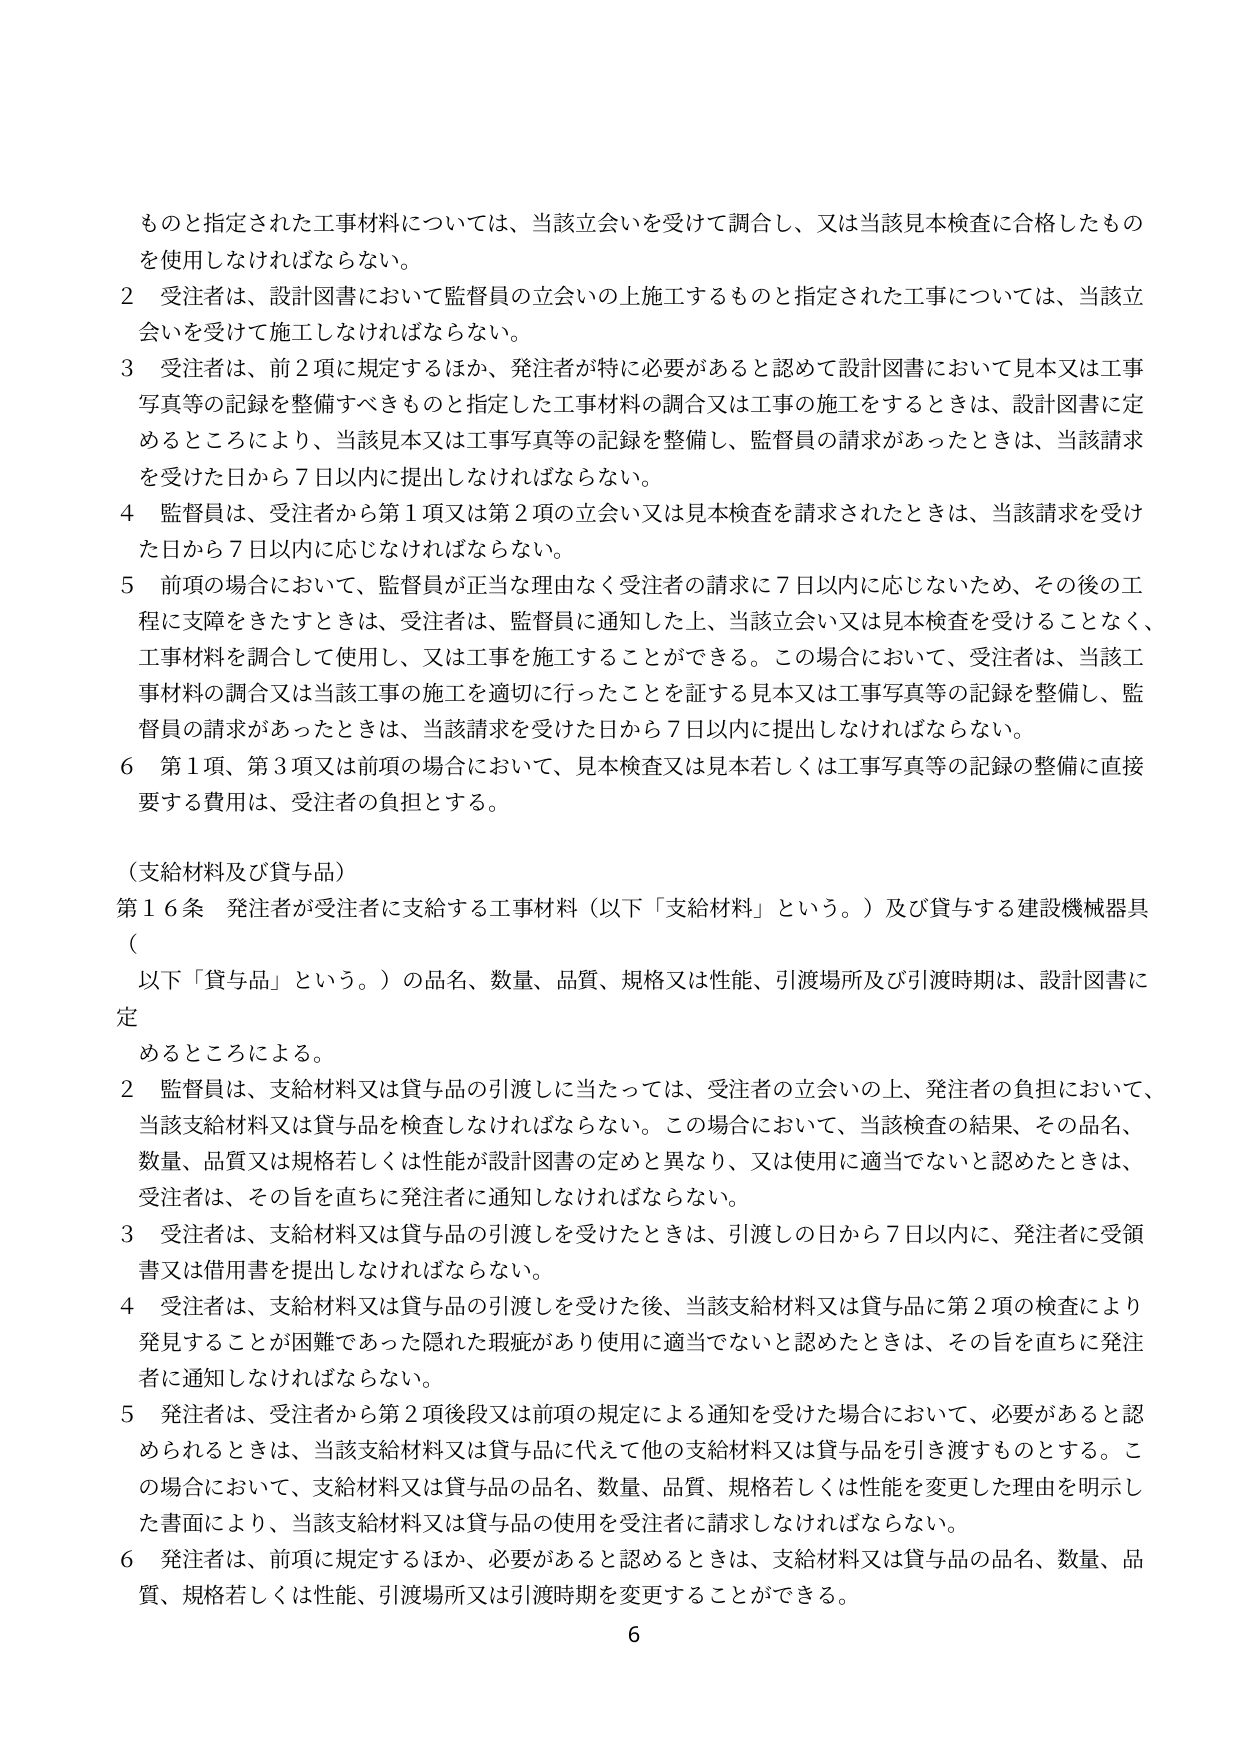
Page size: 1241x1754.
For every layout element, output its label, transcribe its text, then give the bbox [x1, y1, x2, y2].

text 程に支障をきたすときは、受注者は、監督員に通知した上、当該立会い又は見本検査を受けることなく、 [116, 604, 1152, 636]
text ４ 受注者は、支給材料又は貸与品の引渡しを受けた後、当該支給材料又は貸与品に第２項の検査により [116, 1289, 1152, 1321]
text められるときは、当該支給材料又は貸与品に代えて他の支給材料又は貸与品を引き渡すものとする。こ [116, 1434, 1152, 1465]
text 数量、品質又は規格若しくは性能が設計図書の定めと異なり、又は使用に適当でないと認めたときは、 [116, 1144, 1152, 1176]
text （支給材料及び貸与品） [116, 855, 1152, 887]
text 質、規格若しくは性能、引渡場所又は引渡時期を変更することができる。 [116, 1578, 1152, 1610]
text 工事材料を調合して使用し、又は工事を施工することができる。この場合において、受注者は、当該工 [116, 640, 1152, 672]
text た日から７日以内に応じなければならない。 [116, 532, 1152, 563]
text ６ 第１項、第３項又は前項の場合において、見本検査又は見本若しくは工事写真等の記録の整備に直接 [116, 749, 1152, 780]
text 第１６条 発注者が受注者に支給する工事材料（以下「支給材料」という。）及び貸与する建設機械器具（ [116, 891, 1152, 959]
text ４ 監督員は、受注者から第１項又は第２項の立会い又は見本検査を請求されたときは、当該請求を受け [116, 496, 1152, 527]
text ２ 監督員は、支給材料又は貸与品の引渡しに当たっては、受注者の立会いの上、発注者の負担において、 [116, 1072, 1152, 1104]
text めるところにより、当該見本又は工事写真等の記録を整備し、監督員の請求があったときは、当該請求 [116, 423, 1152, 455]
text 者に通知しなければならない。 [116, 1361, 1152, 1393]
text ６ 発注者は、前項に規定するほか、必要があると認めるときは、支給材料又は貸与品の品名、数量、品 [116, 1542, 1152, 1573]
text を使用しなければならない。 [116, 243, 1152, 274]
text ５ 前項の場合において、監督員が正当な理由なく受注者の請求に７日以内に応じないため、その後の工 [116, 568, 1152, 599]
text 写真等の記録を整備すべきものと指定した工事材料の調合又は工事の施工をするときは、設計図書に定 [116, 387, 1152, 419]
text ３ 受注者は、前２項に規定するほか、発注者が特に必要があると認めて設計図書において見本又は工事 [116, 351, 1152, 383]
text を受けた日から７日以内に提出しなければならない。 [116, 460, 1152, 491]
text 会いを受けて施工しなければならない。 [116, 315, 1152, 347]
text た書面により、当該支給材料又は貸与品の使用を受注者に請求しなければならない。 [116, 1506, 1152, 1537]
text ５ 発注者は、受注者から第２項後段又は前項の規定による通知を受けた場合において、必要があると認 [116, 1397, 1152, 1429]
text 書又は借用書を提出しなければならない。 [116, 1253, 1152, 1284]
text 発見することが困難であった隠れた瑕疵があり使用に適当でないと認めたときは、その旨を直ちに発注 [116, 1325, 1152, 1357]
text の場合において、支給材料又は貸与品の品名、数量、品質、規格若しくは性能を変更した理由を明示し [116, 1470, 1152, 1501]
text ３ 受注者は、支給材料又は貸与品の引渡しを受けたときは、引渡しの日から７日以内に、発注者に受領 [116, 1217, 1152, 1248]
text ものと指定された工事材料については、当該立会いを受けて調合し、又は当該見本検査に合格したもの [116, 207, 1152, 238]
text ２ 受注者は、設計図書において監督員の立会いの上施工するものと指定された工事については、当該立 [116, 279, 1152, 310]
text 当該支給材料又は貸与品を検査しなければならない。この場合において、当該検査の結果、その品名、 [116, 1108, 1152, 1140]
text 督員の請求があったときは、当該請求を受けた日から７日以内に提出しなければならない。 [116, 713, 1152, 744]
text 以下「貸与品」という。）の品名、数量、品質、規格又は性能、引渡場所及び引渡時期は、設計図書に定 [116, 964, 1152, 1031]
text 事材料の調合又は当該工事の施工を適切に行ったことを証する見本又は工事写真等の記録を整備し、監 [116, 677, 1152, 708]
text 要する費用は、受注者の負担とする。 [116, 785, 1152, 816]
text めるところによる。 [116, 1036, 1152, 1067]
text 受注者は、その旨を直ちに発注者に通知しなければならない。 [116, 1181, 1152, 1212]
